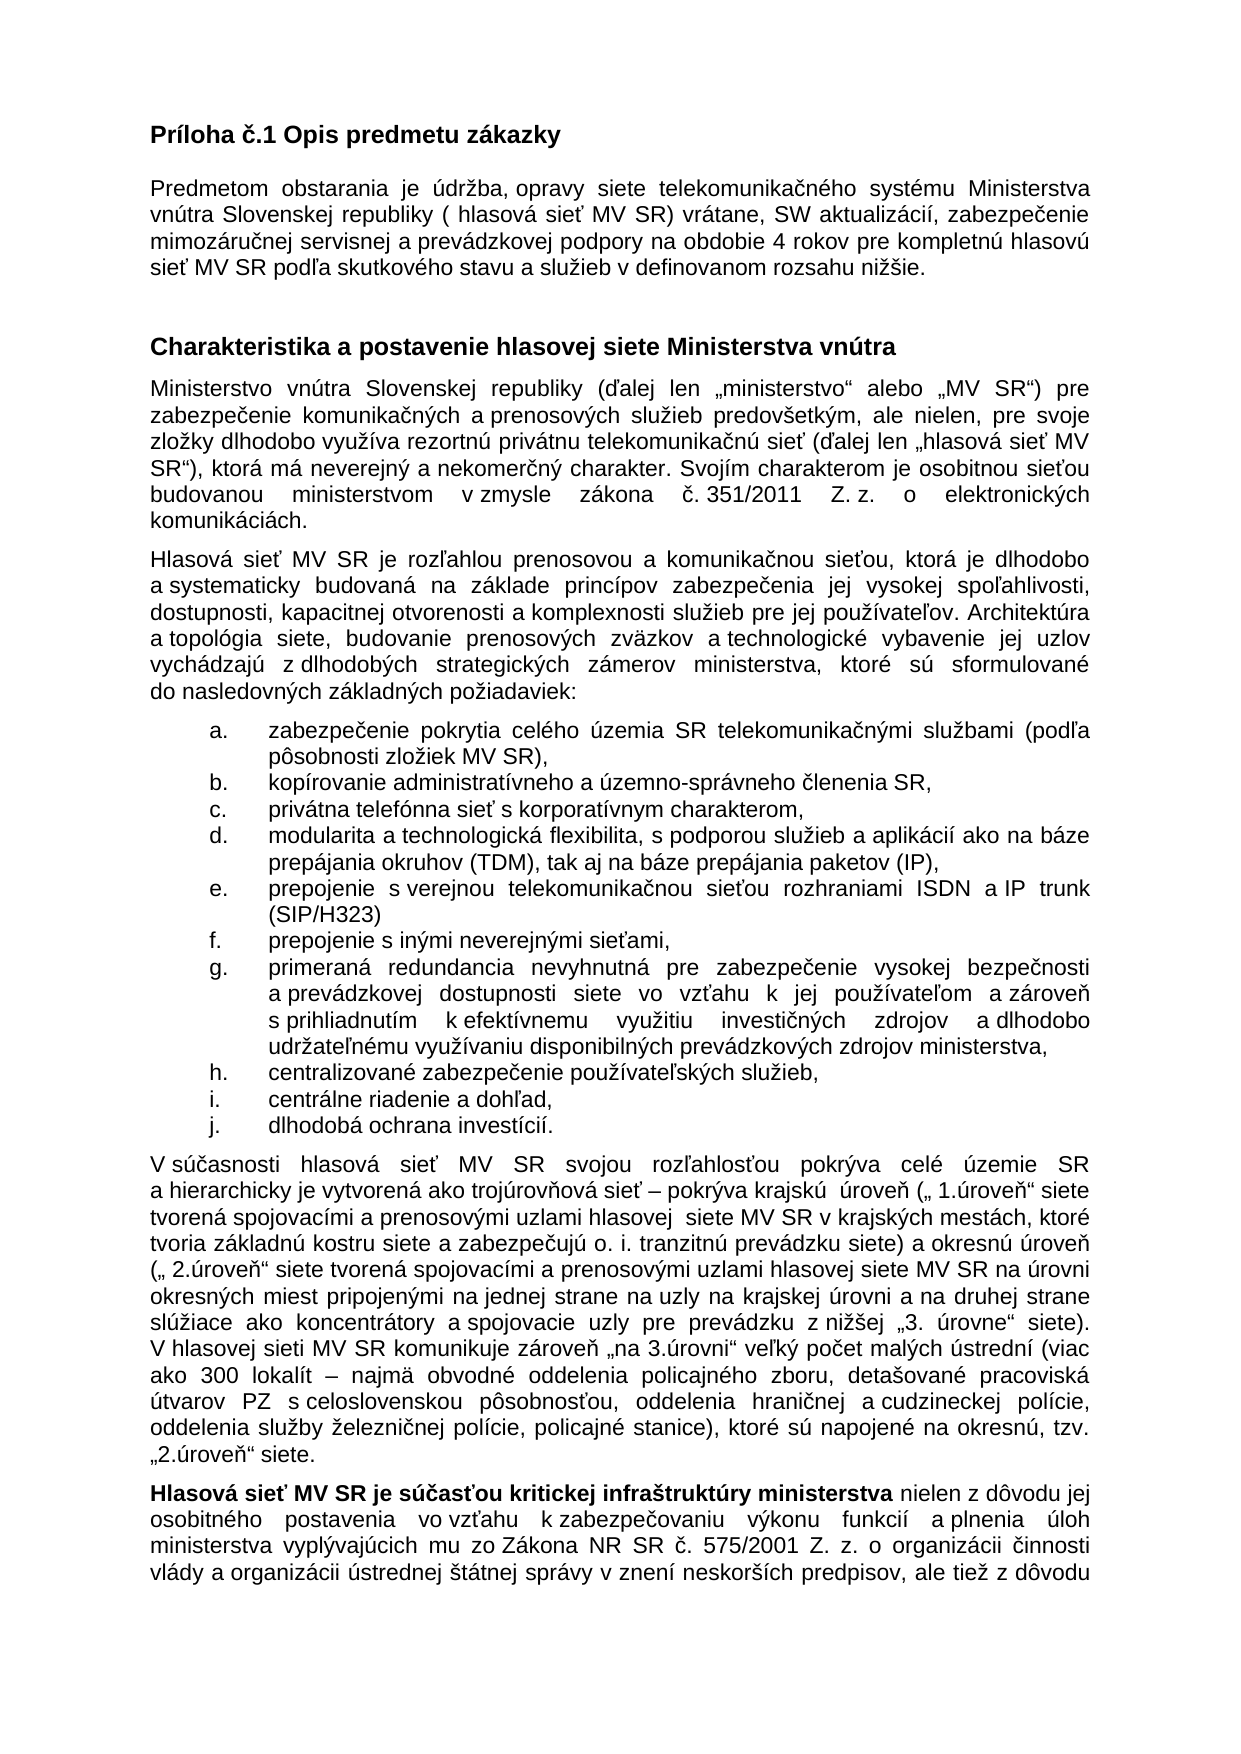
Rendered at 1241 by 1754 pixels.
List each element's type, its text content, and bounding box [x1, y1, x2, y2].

text Hlasová sieť MV SR je rozľahlou prenosovou a komunikačnou sieťou, ktorá je dlhodobo a systematicky budovaná na základe princípov zabezpečenia jej vysokej spoľahlivosti, dostupnosti, kapacitnej otvorenosti a komplexnosti služieb pre jej používateľov. Architektúra a topológia siete, budovanie prenosových zväzkov a technologické vybavenie jej uzlov vychádzajú z dlhodobých strategických zámerov ministerstva, ktoré sú sformulované do nasledovných základných požiadaviek: [150, 546, 1090, 704]
text V súčasnosti hlasová sieť MV SR svojou rozľahlosťou pokrýva celé územie SR a hierarchicky je vytvorená ako trojúrovňová sieť – pokrýva krajskú úroveň („ 1.úroveň“ siete tvorená spojovacími a prenosovými uzlami hlasovej siete MV SR v krajských mestách, ktoré tvoria základnú kostru siete a zabezpečujú o. i. tranzitnú prevádzku siete) a okresnú úroveň („ 2.úroveň“ siete tvorená spojovacími a prenosovými uzlami hlasovej siete MV SR na úrovni okresných miest pripojenými na jednej strane na uzly na krajskej úrovni a na druhej strane slúžiace ako koncentrátory a spojovacie uzly pre prevádzku z nižšej „3. úrovne“ siete). V hlasovej sieti MV SR komunikuje zároveň „na 3.úrovni“ veľký počet malých ústrední (viac ako 300 lokalít – najmä obvodné oddelenia policajného zboru, detašované pracoviská útvarov PZ s celoslovenskou pôsobnosťou, oddelenia hraničnej a cudzineckej polície, oddelenia služby železničnej polície, policajné stanice), ktoré sú napojené na okresnú, tzv. „2.úroveň“ siete. [150, 1151, 1090, 1467]
text Ministerstvo vnútra Slovenskej republiky (ďalej len „ministerstvo“ alebo „MV SR“) pre zabezpečenie komunikačných a prenosových služieb predovšetkým, ale nielen, pre svoje zložky dlhodobo využíva rezortnú privátnu telekomunikačnú sieť (ďalej len „hlasová sieť MV SR“), ktorá má neverejný a nekomerčný charakter. Svojím charakterom je osobitnou sieťou budovanou ministerstvom v zmysle zákona č. 351/2011 Z. z. o elektronických komunikáciách. [150, 375, 1090, 533]
list centrálne riadenie a dohľad, [209, 1086, 1090, 1112]
list prepojenie s inými neverejnými sieťami, [209, 927, 1090, 954]
subtitle Charakteristika a postavenie hlasovej siete Ministerstva vnútra [150, 332, 1090, 361]
list dlhodobá ochrana investícií. [209, 1112, 1090, 1138]
list modularita a technologická flexibilita, s podporou služieb a aplikácií ako na báze prepájania okruhov (TDM), tak aj na báze prepájania paketov (IP), [209, 822, 1090, 875]
text Príloha č.1 Opis predmetu zákazky [150, 120, 1090, 149]
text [150, 1479, 1090, 1585]
list privátna telefónna sieť s korporatívnym charakterom, [209, 796, 1090, 822]
text Predmetom obstarania je údržba, opravy siete telekomunikačného systému Ministerstva vnútra Slovenskej republiky ( hlasová sieť MV SR) vrátane, SW aktualizácií, zabezpečenie mimozáručnej servisnej a prevádzkovej podpory na obdobie 4 rokov pre kompletnú hlasovú sieť MV SR podľa skutkového stavu a služieb v definovanom rozsahu nižšie. [150, 175, 1090, 281]
list centralizované zabezpečenie používateľských služieb, [209, 1059, 1090, 1086]
list primeraná redundancia nevyhnutná pre zabezpečenie vysokej bezpečnosti a prevádzkovej dostupnosti siete vo vzťahu k jej používateľom a zároveň s prihliadnutím k efektívnemu využitiu investičných zdrojov a dlhodobo udržateľnému využívaniu disponibilných prevádzkových zdrojov ministerstva, [209, 954, 1090, 1059]
list prepojenie s verejnou telekomunikačnou sieťou rozhraniami ISDN a IP trunk (SIP/H323) [209, 875, 1090, 927]
list zabezpečenie pokrytia celého územia SR telekomunikačnými službami (podľa pôsobnosti zložiek MV SR), [209, 717, 1090, 769]
list kopírovanie administratívneho a územno-správneho členenia SR, [209, 769, 1090, 796]
